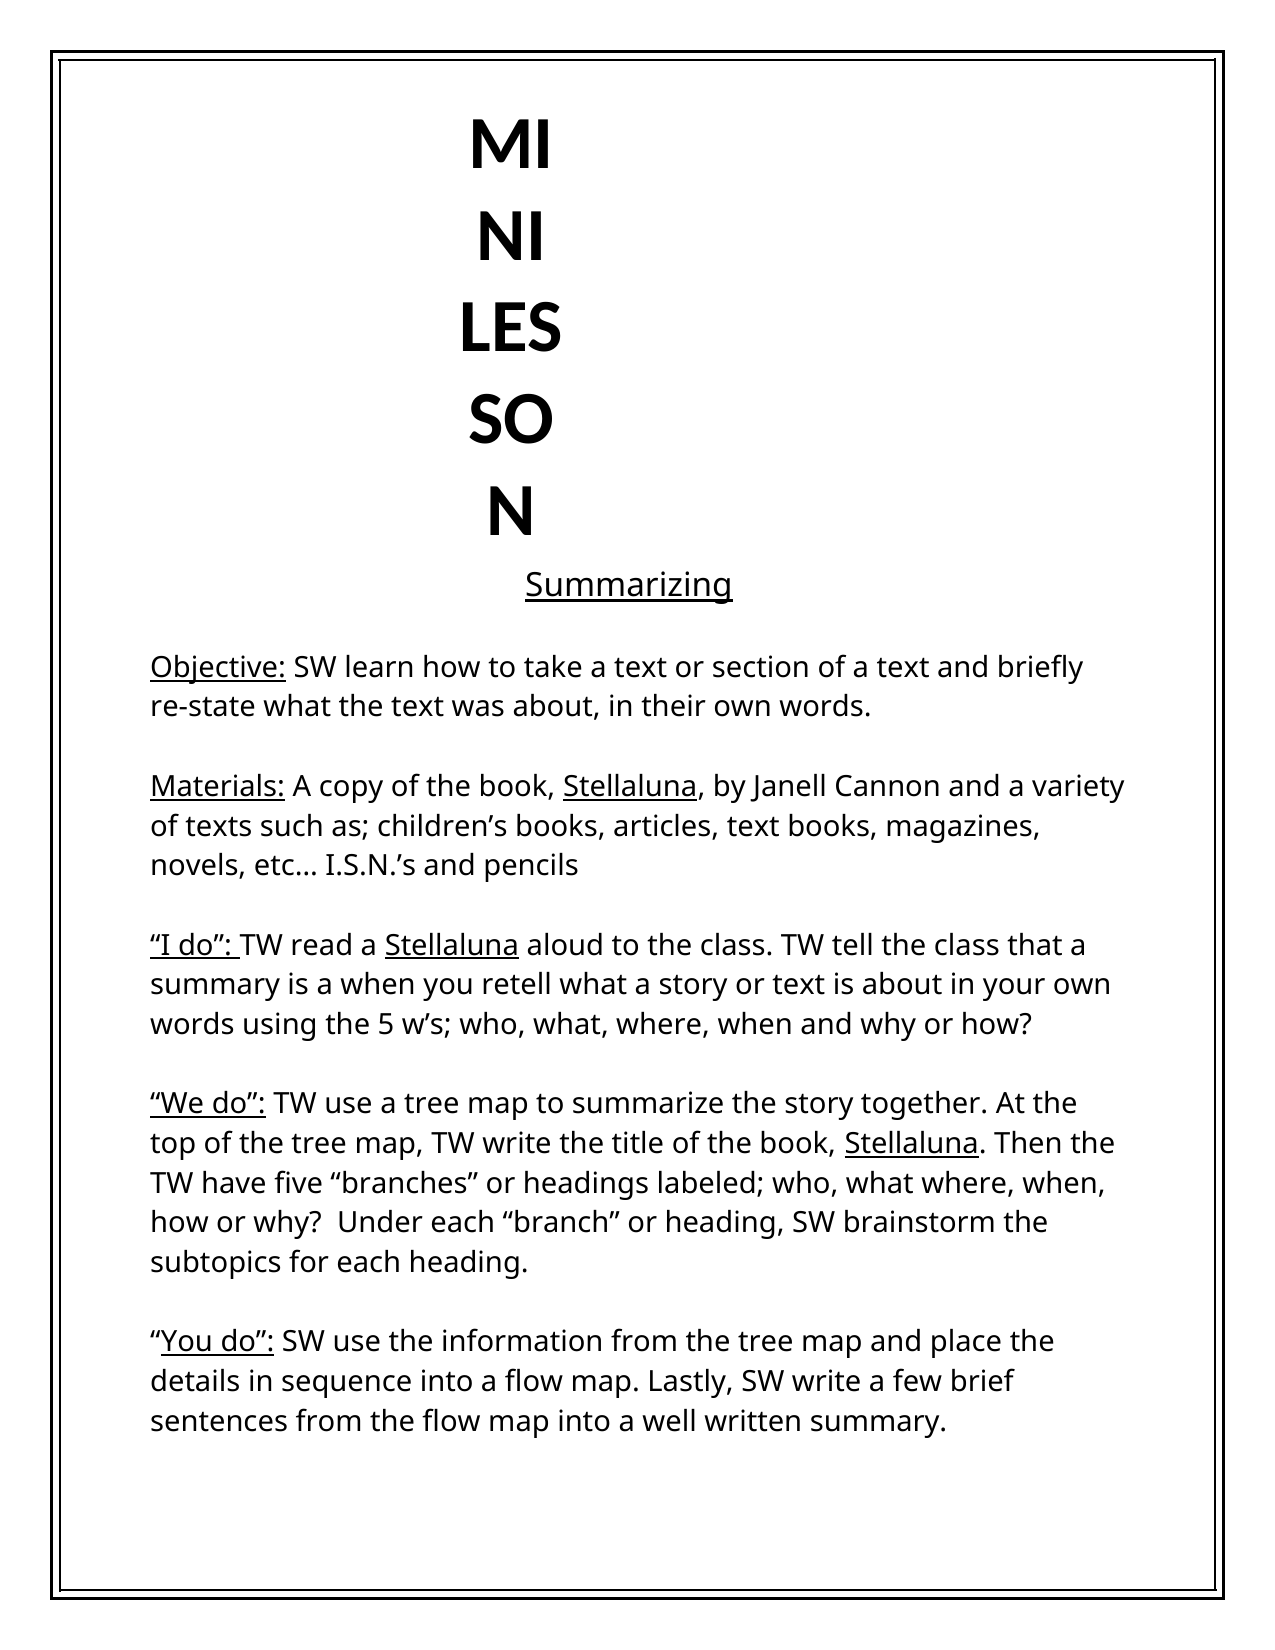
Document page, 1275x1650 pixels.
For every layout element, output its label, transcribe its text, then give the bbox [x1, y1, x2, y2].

text Objective: SW learn how to take a text or section of a text and briefly re-state what the text was about, in their own words. [150, 646, 1125, 725]
text Materials: A copy of the book, Stellaluna, by Janell Cannon and a variety of texts such as; children’s books, articles, text books, magazines, novels, etc… I.S.N.’s and pencils [150, 765, 1125, 884]
text Summarizing [525, 234, 1125, 606]
text “You do”: SW use the information from the tree map and place the details in sequence into a flow map. Lastly, SW write a few brief sentences from the flow map into a well written summary. [150, 1321, 1125, 1440]
text “We do”: TW use a tree map to summarize the story together. At the top of the tree map, TW write the title of the book, Stellaluna. Then the TW have five “branches” or headings labeled; who, what where, when, how or why? Under each “branch” or heading, SW brainstorm the subtopics for each heading. [150, 1083, 1125, 1281]
text “I do”: TW read a Stellaluna aloud to the class. TW tell the class that a summary is a when you retell what a story or text is about in your own words using the 5 w’s; who, what, where, when and why or how? [150, 924, 1125, 1043]
